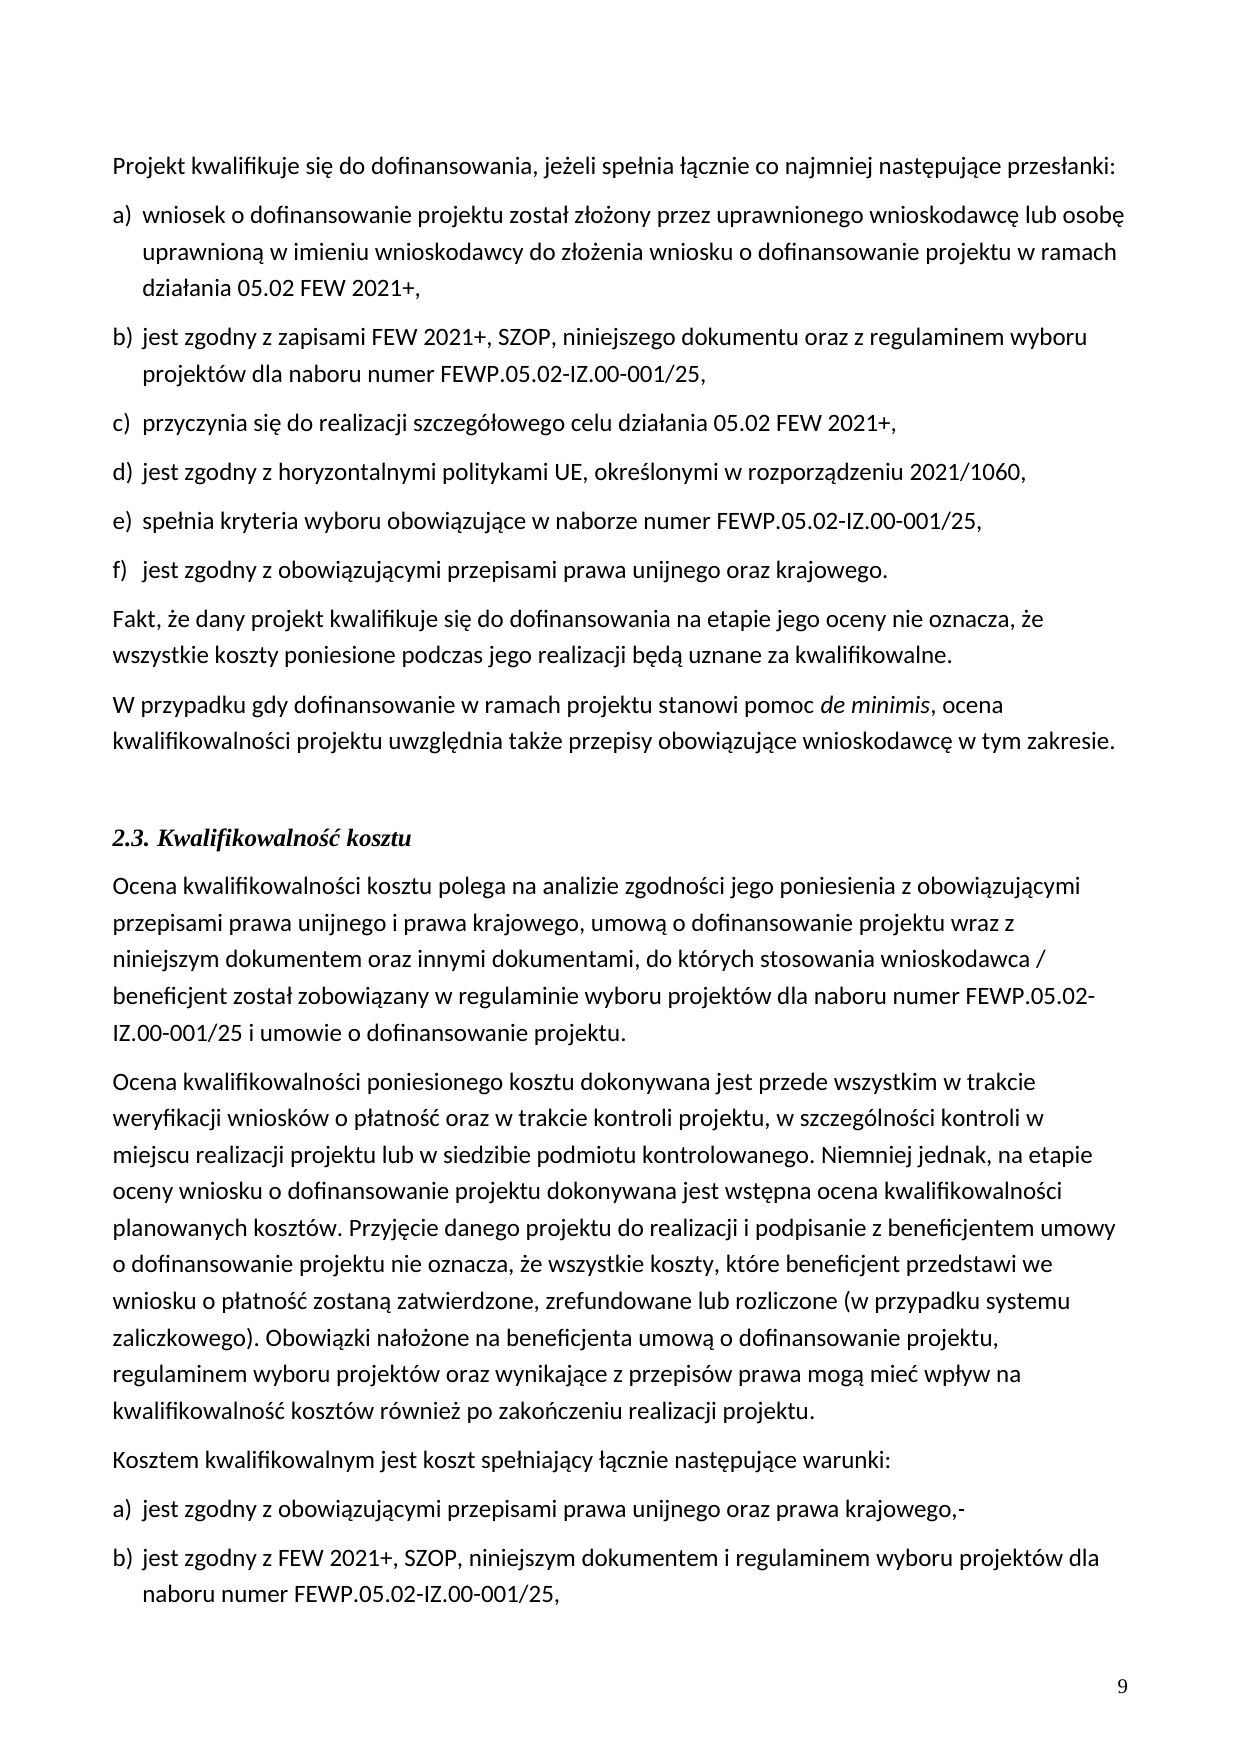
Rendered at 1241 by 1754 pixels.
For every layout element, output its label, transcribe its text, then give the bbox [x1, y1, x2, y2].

list jest zgodny z zapisami FEW 2021+, SZOP, niniejszego dokumentu oraz z regulaminem wyboru projektów dla naboru numer FEWP.05.02-IZ.00-001/25, [112, 321, 1128, 388]
subtitle Kwalifikowalność kosztu [112, 823, 1128, 852]
text W przypadku gdy dofinansowanie w ramach projektu stanowi pomoc de minimis, ocena kwalifikowalności projektu uwzględnia także przepisy obowiązujące wnioskodawcę w tym zakresie. [112, 689, 1128, 756]
text Ocena kwalifikowalności kosztu polega na analizie zgodności jego poniesienia z obowiązującymi przepisami prawa unijnego i prawa krajowego, umową o dofinansowanie projektu wraz z niniejszym dokumentem oraz innymi dokumentami, do których stosowania wnioskodawca / beneficjent został zobowiązany w regulaminie wyboru projektów dla naboru numer FEWP.05.02-IZ.00-001/25 i umowie o dofinansowanie projektu. [112, 870, 1128, 1047]
list przyczynia się do realizacji szczegółowego celu działania 05.02 FEW 2021+, [112, 407, 1128, 437]
list spełnia kryteria wyboru obowiązujące w naborze numer FEWP.05.02-IZ.00-001/25, [112, 505, 1128, 536]
list jest zgodny z horyzontalnymi politykami UE, określonymi w rozporządzeniu 2021/1060, [112, 456, 1128, 486]
list jest zgodny z obowiązującymi przepisami prawa unijnego oraz krajowego. [112, 554, 1128, 584]
text Kosztem kwalifikowalnym jest koszt spełniający łącznie następujące warunki: [112, 1444, 1128, 1474]
text Ocena kwalifikowalności poniesionego kosztu dokonywana jest przede wszystkim w trakcie weryfikacji wniosków o płatność oraz w trakcie kontroli projektu, w szczególności kontroli w miejscu realizacji projektu lub w siedzibie podmiotu kontrolowanego. Niemniej jednak, na etapie oceny wniosku o dofinansowanie projektu dokonywana jest wstępna ocena kwalifikowalności planowanych kosztów. Przyjęcie danego projektu do realizacji i podpisanie z beneficjentem umowy o dofinansowanie projektu nie oznacza, że wszystkie koszty, które beneficjent przedstawi we wniosku o płatność zostaną zatwierdzone, zrefundowane lub rozliczone (w przypadku systemu zaliczkowego). Obowiązki nałożone na beneficjenta umową o dofinansowanie projektu, regulaminem wyboru projektów oraz wynikające z przepisów prawa mogą mieć wpływ na kwalifikowalność kosztów również po zakończeniu realizacji projektu. [112, 1066, 1128, 1425]
text Projekt kwalifikuje się do dofinansowania, jeżeli spełnia łącznie co najmniej następujące przesłanki: [112, 150, 1128, 181]
list jest zgodny z FEW 2021+, SZOP, niniejszym dokumentem i regulaminem wyboru projektów dla naboru numer FEWP.05.02-IZ.00-001/25, [112, 1542, 1128, 1609]
list jest zgodny z obowiązującymi przepisami prawa unijnego oraz prawa krajowego, [112, 1493, 1128, 1523]
text Fakt, że dany projekt kwalifikuje się do dofinansowania na etapie jego oceny nie oznacza, że wszystkie koszty poniesione podczas jego realizacji będą uznane za kwalifikowalne. [112, 603, 1128, 670]
list wniosek o dofinansowanie projektu został złożony przez uprawnionego wnioskodawcę lub osobę uprawnioną w imieniu wnioskodawcy do złożenia wniosku o dofinansowanie projektu w ramach działania 05.02 FEW 2021+, [112, 199, 1128, 303]
